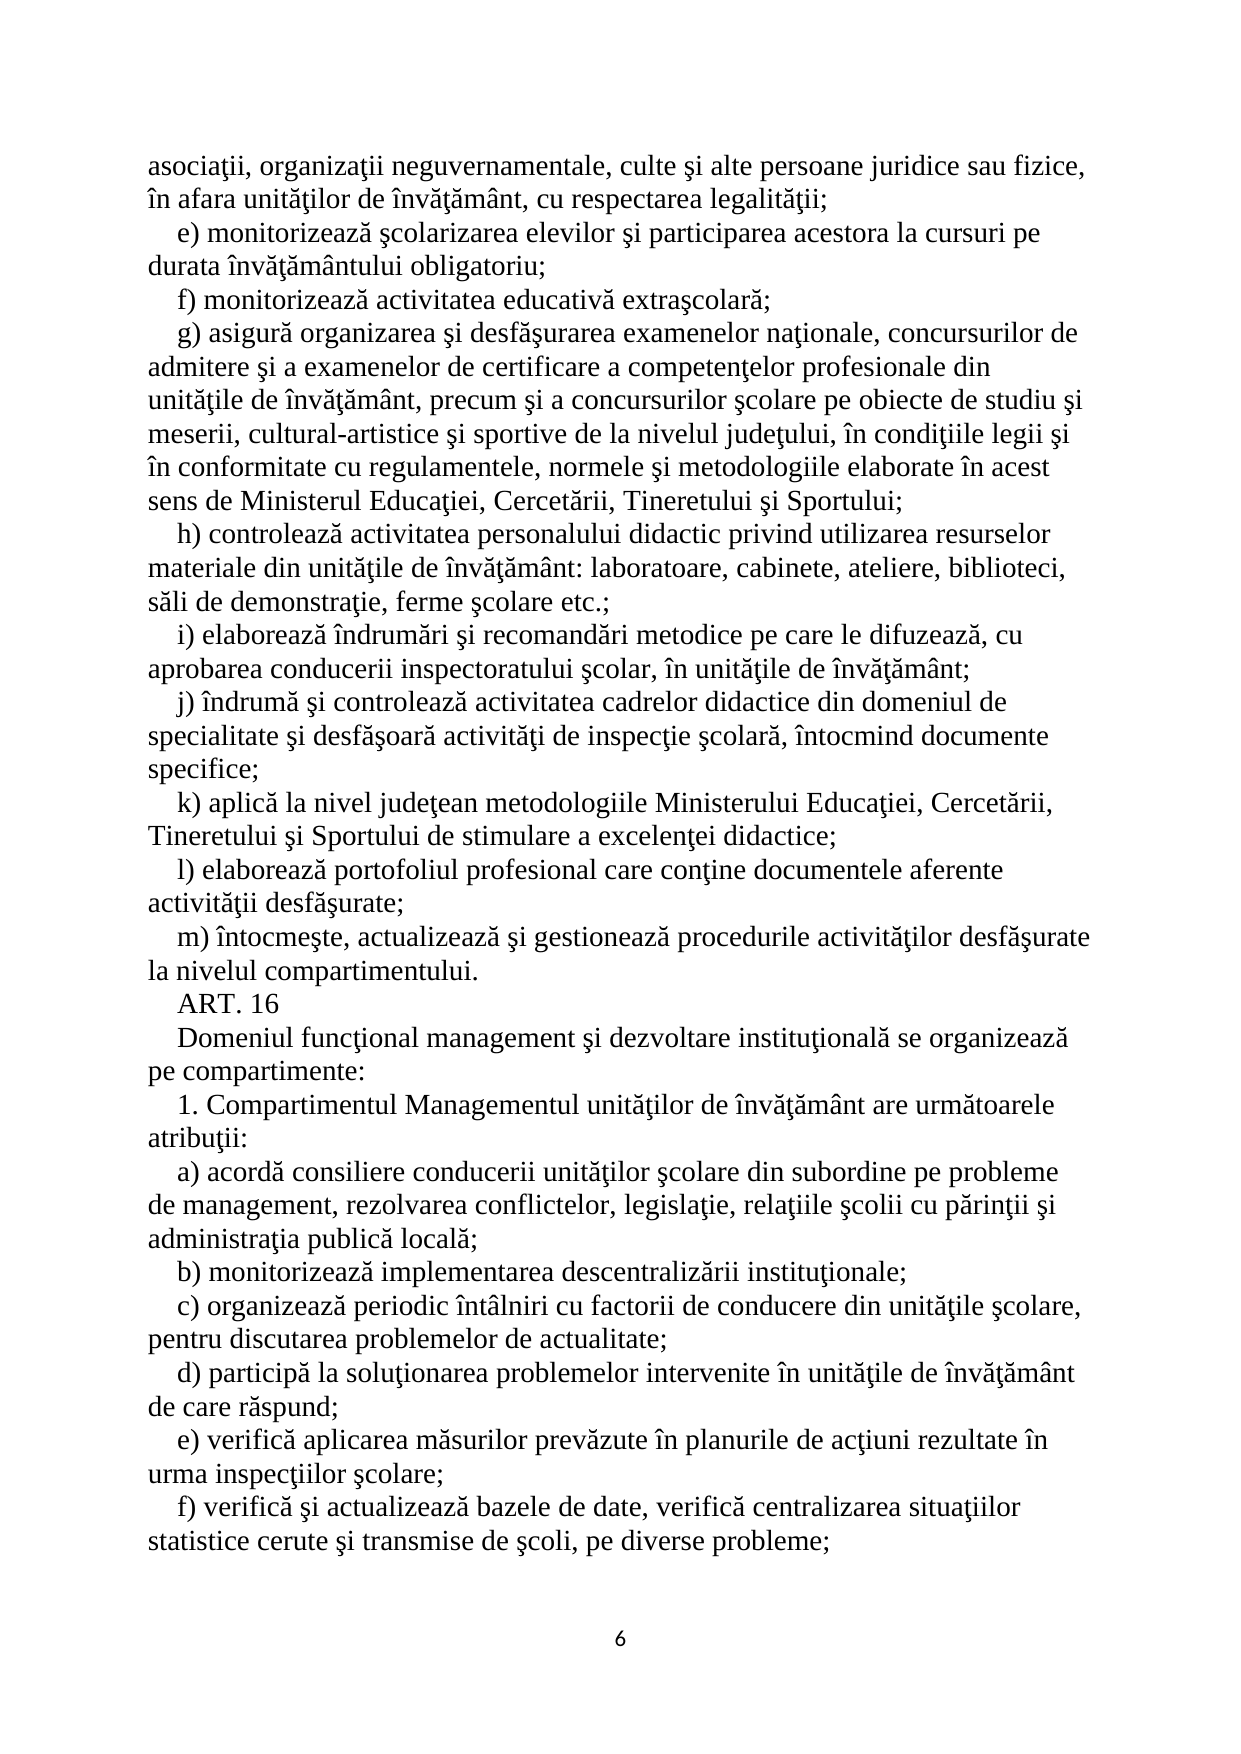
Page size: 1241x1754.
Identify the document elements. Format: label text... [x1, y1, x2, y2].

text g) asigură organizarea şi desfăşurarea examenelor naţionale, concursurilor de admitere şi a examenelor de certificare a competenţelor profesionale din unităţile de învăţământ, precum şi a concursurilor şcolare pe obiecte de studiu şi meserii, cultural-artistice şi sportive de la nivelul judeţului, în condiţiile legii şi în conformitate cu regulamentele, normele şi metodologiile elaborate în acest sens de Ministerul Educaţiei, Cercetării, Tineretului şi Sportului; [148, 315, 1093, 517]
text m) întocmeşte, actualizează şi gestionează procedurile activităţilor desfăşurate la nivelul compartimentului. [148, 919, 1093, 986]
text c) organizează periodic întâlniri cu factorii de conducere din unităţile şcolare, pentru discutarea problemelor de actualitate; [148, 1288, 1093, 1355]
text h) controlează activitatea personalului didactic privind utilizarea resurselor materiale din unităţile de învăţământ: laboratoare, cabinete, ateliere, biblioteci, săli de demonstraţie, ferme şcolare etc.; [148, 517, 1093, 617]
text b) monitorizează implementarea descentralizării instituţionale; [148, 1254, 1093, 1288]
text f) verifică şi actualizează bazele de date, verifică centralizarea situaţiilor statistice cerute şi transmise de şcoli, pe diverse probleme; [148, 1489, 1093, 1556]
text f) monitorizează activitatea educativă extraşcolară; [148, 282, 1093, 315]
text l) elaborează portofoliul profesional care conţine documentele aferente activităţii desfăşurate; [148, 852, 1093, 919]
text e) monitorizează şcolarizarea elevilor şi participarea acestora la cursuri pe durata învăţământului obligatoriu; [148, 215, 1093, 282]
text i) elaborează îndrumări şi recomandări metodice pe care le difuzează, cu aprobarea conducerii inspectoratului şcolar, în unităţile de învăţământ; [148, 617, 1093, 684]
text a) acordă consiliere conducerii unităţilor şcolare din subordine pe probleme de management, rezolvarea conflictelor, legislaţie, relaţiile şcolii cu părinţii şi administraţia publică locală; [148, 1154, 1093, 1254]
text ART. 16 [148, 986, 1093, 1020]
text j) îndrumă şi controlează activitatea cadrelor didactice din domeniul de specialitate şi desfăşoară activităţi de inspecţie şcolară, întocmind documente specifice; [148, 684, 1093, 785]
text d) participă la soluţionarea problemelor intervenite în unităţile de învăţământ de care răspund; [148, 1355, 1093, 1422]
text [148, 148, 1093, 215]
text 1. Compartimentul Managementul unităţilor de învăţământ are următoarele atribuţii: [148, 1087, 1093, 1154]
text e) verifică aplicarea măsurilor prevăzute în planurile de acţiuni rezultate în urma inspecţiilor şcolare; [148, 1422, 1093, 1489]
text k) aplică la nivel judeţean metodologiile Ministerului Educaţiei, Cercetării, Tineretului şi Sportului de stimulare a excelenţei didactice; [148, 785, 1093, 852]
text Domeniul funcţional management şi dezvoltare instituţională se organizează pe compartimente: [148, 1020, 1093, 1087]
